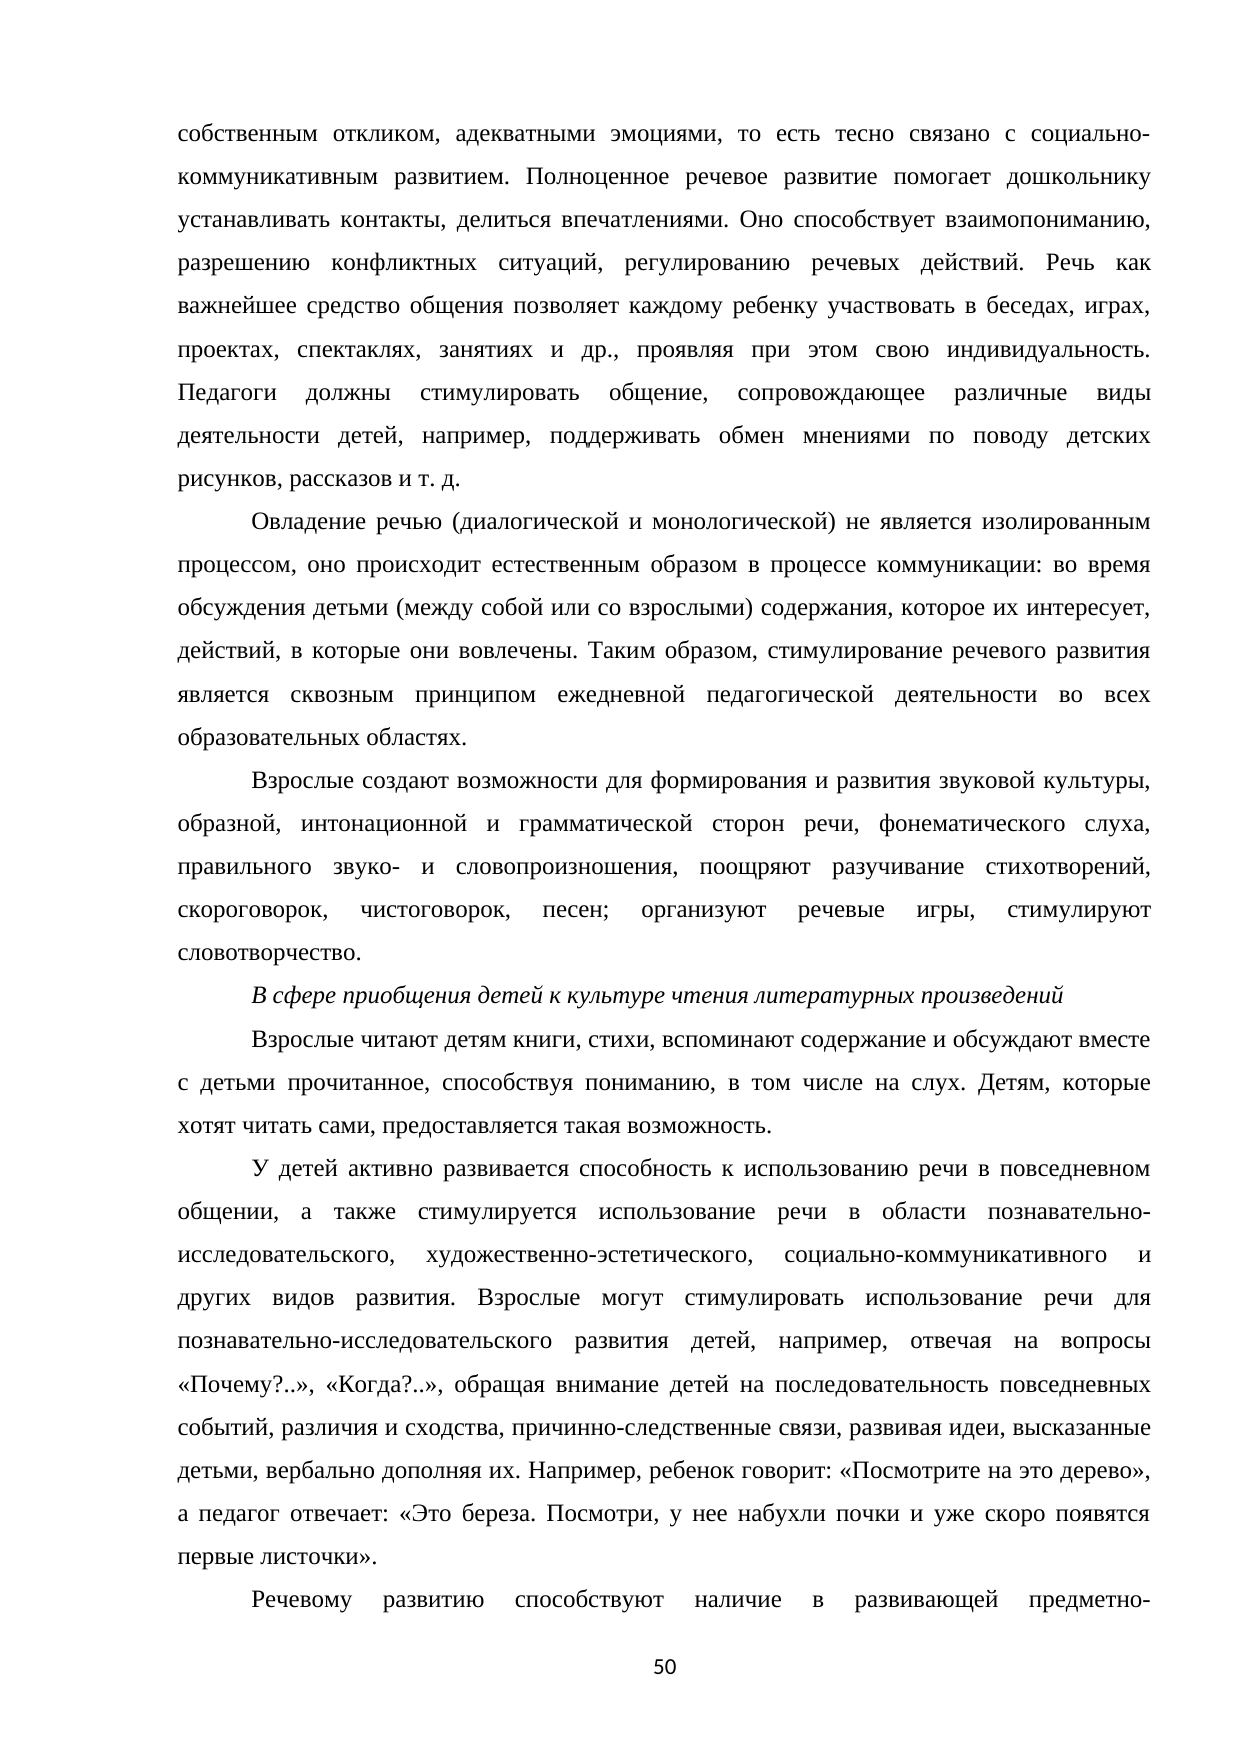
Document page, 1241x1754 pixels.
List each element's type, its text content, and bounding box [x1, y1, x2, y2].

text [177, 118, 1152, 492]
text Овладение речью (диалогической и монологической) не является изолированным процессом, оно происходит естественным образом в процессе коммуникации: во время обсуждения детьми (между собой или со взрослыми) содержания, которое их интересует, действий, в которые они вовлечены. Таким образом, стимулирование речевого развития является сквозным принципом ежедневной педагогической деятельности во всех образовательных областях. [177, 506, 1152, 751]
text Взрослые читают детям книги, стихи, вспоминают содержание и обсуждают вместе с детьми прочитанное, способствуя пониманию, в том числе на слух. Детям, которые хотят читать сами, предоставляется такая возможность. [177, 1024, 1152, 1139]
text У детей активно развивается способность к использованию речи в повседневном общении, а также стимулируется использование речи в области познавательно-исследовательского, художественно-эстетического, социально-коммуникативного и других видов развития. Взрослые могут стимулировать использование речи для познавательно-исследовательского развития детей, например, отвечая на вопросы «Почему?..», «Когда?..», обращая внимание детей на последовательность повседневных событий, различия и сходства, причинно-следственные связи, развивая идеи, высказанные детьми, вербально дополняя их. Например, ребенок говорит: «Посмотрите на это дерево», а педагог отвечает: «Это береза. Посмотри, у нее набухли почки и уже скоро появятся первые листочки». [177, 1153, 1152, 1570]
text Взрослые создают возможности для формирования и развития звуковой культуры, образной, интонационной и грамматической сторон речи, фонематического слуха, правильного звуко- и словопроизношения, поощряют разучивание стихотворений, скороговорок, чистоговорок, песен; организуют речевые игры, стимулируют словотворчество. [177, 765, 1152, 966]
text В сфере приобщения детей к культуре чтения литературных произведений [177, 981, 1152, 1009]
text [177, 1584, 1152, 1613]
